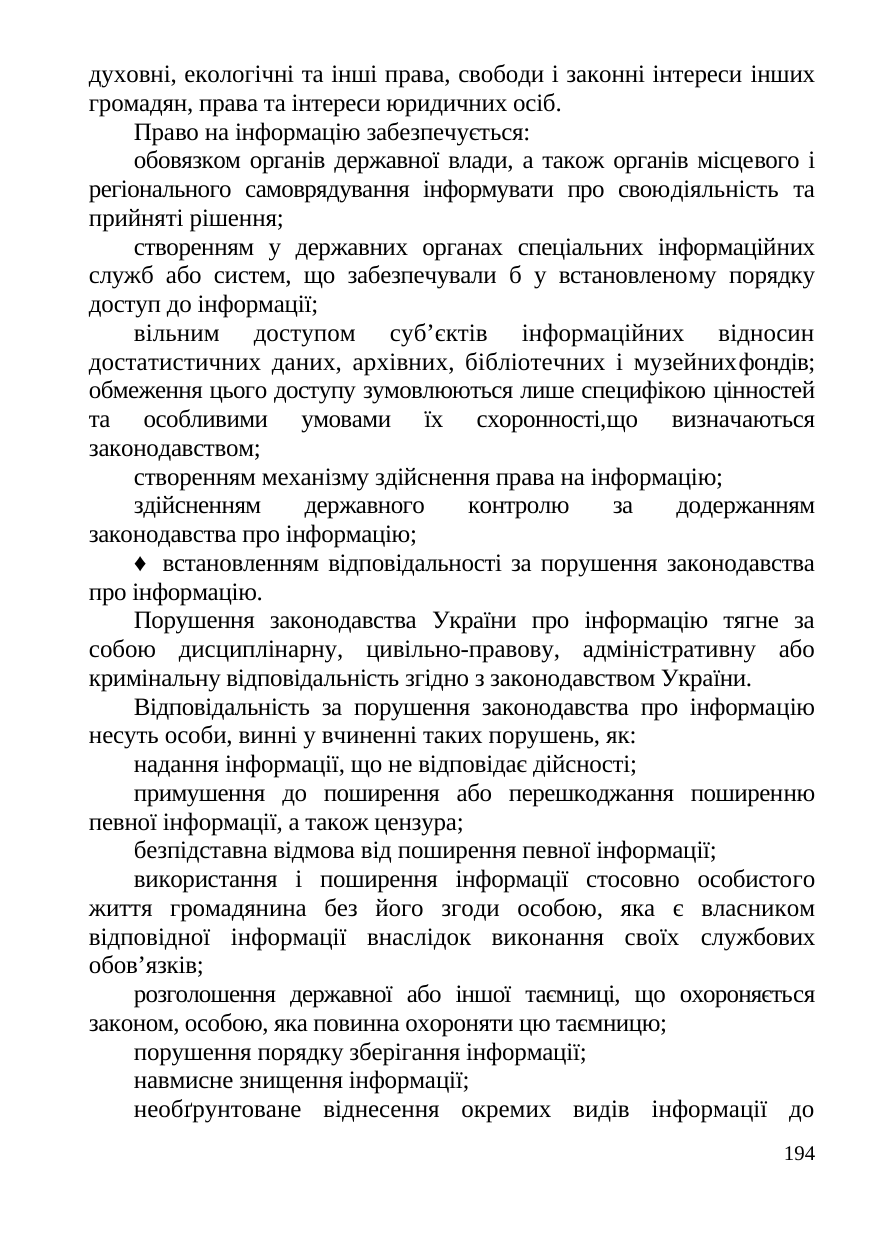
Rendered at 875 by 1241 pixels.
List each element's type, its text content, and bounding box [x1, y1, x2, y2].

text здійсненням державного контролю за додержанням законодавства про інформацію; [89, 490, 815, 548]
text навмисне знищення інформації; [89, 1065, 815, 1094]
text створенням у державних органах спеціальних інформаційних служб або систем, що забезпечували б у встановленому порядку доступ до інформації; [89, 232, 815, 318]
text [89, 59, 815, 117]
text використання і поширення інформації стосовно особистого життя громадянина без його згоди особою, яка є власником відповідної інформації внаслідок виконання своїх службових обов’язків; [89, 864, 815, 979]
text Право на інформацію забезпечується: [89, 117, 815, 145]
text Порушення законодавства України про інформацію тягне за собою дисциплінарну, цивільно-правову, адміністративну або кримінальну відповідальність згідно з законодавством України. [89, 605, 815, 692]
text надання інформації, що не відповідає дійсності; [89, 749, 815, 778]
text порушення порядку зберігання інформації; [89, 1037, 815, 1065]
text примушення до поширення або перешкоджання поширенню певної інформації, а також цензура; [89, 778, 815, 835]
text обовязком органів державної влади, а також органів місцевого і регіонального самоврядування інформувати про своюдіяльність та прийняті рішення; [89, 145, 815, 232]
text Відповідальність за порушення законодавства про інформацію несуть особи, винні у вчиненні таких порушень, як: [89, 692, 815, 749]
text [89, 1094, 815, 1123]
text ♦ встановленням відповідальності за порушення законодавства про інформацію. [89, 548, 815, 605]
text розголошення державної або іншої таємниці, що охороняється законом, особою, яка повинна охороняти цю таємницю; [89, 979, 815, 1037]
text вільним доступом суб’єктів інформаційних відносин достатистичних даних, архівних, бібліотечних і музейнихфондів; обмеження цього доступу зумовлюються лише специфікою цінностей та особливими умовами їх схоронності,що визначаються законодавством; [89, 318, 815, 462]
text створенням механізму здійснення права на інформацію; [89, 462, 815, 490]
text безпідставна відмова від поширення певної інформації; [89, 835, 815, 864]
